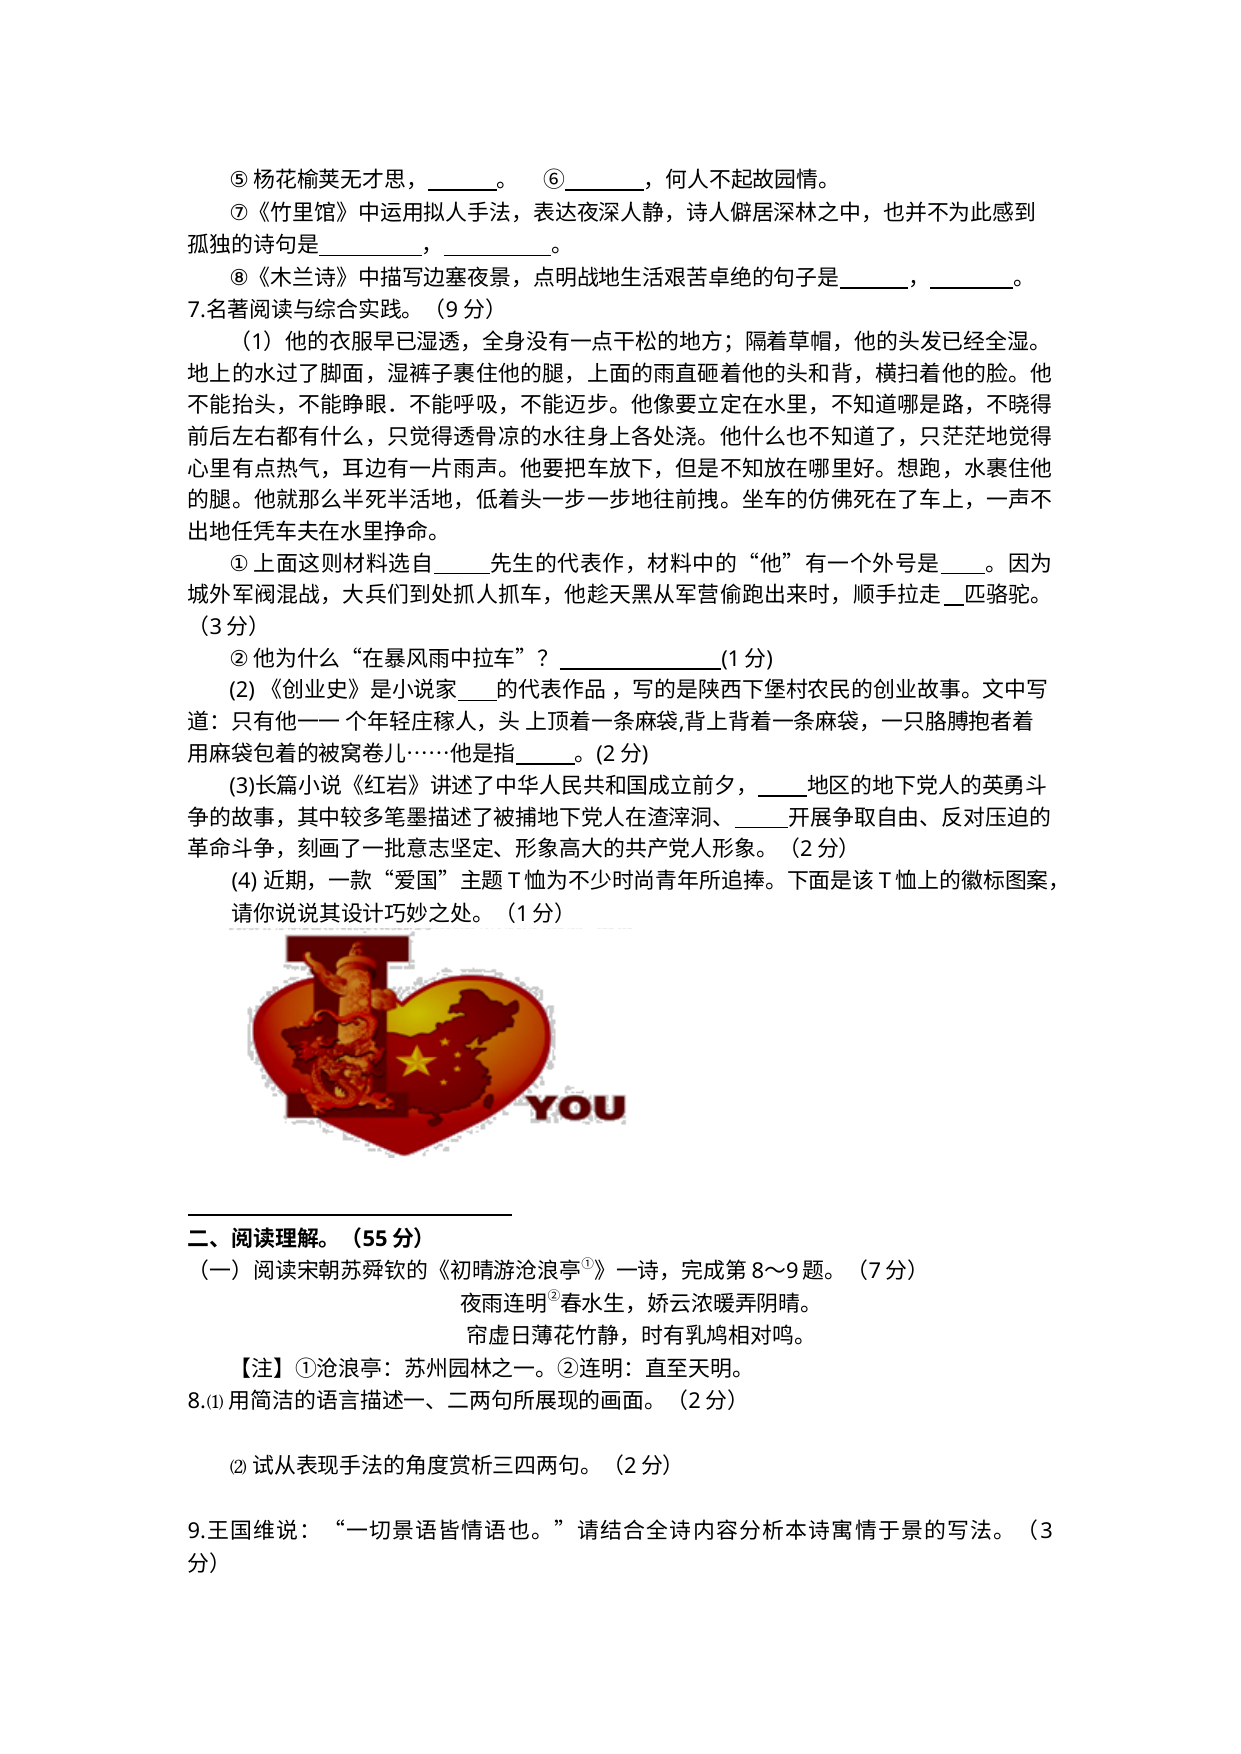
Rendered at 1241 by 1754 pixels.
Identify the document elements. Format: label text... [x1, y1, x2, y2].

text ⑤杨花榆荚无才思， 。 ⑥ ，何人不起故园情。 [187, 162, 1053, 194]
text ⑵试从表现手法的角度赏析三四两句。（2分） [187, 1448, 1053, 1481]
text ②他为什么“在暴风雨中拉车”？ (1分) [187, 641, 1053, 672]
text 9.王国维说：“一切景语皆情语也。”请结合全诗内容分析本诗寓情于景的写法。（3分） [187, 1513, 1053, 1578]
text ①上面这则材料选自 先生的代表作，材料中的“他”有一个外号是 。因为 城外军阀混战，大兵们到处抓人抓车，他趁天黑从军营偷跑出来时，顺手拉走 匹骆驼。（3分） [187, 546, 1053, 641]
text 二、阅读理解。（55分） [187, 1221, 1053, 1253]
subtitle (2) 《创业史》是小说家 的代表作品 ，写的是陕西下堡村农民的创业故事。文中写道：只有他一一 个年轻庄稼人，头 上顶着一条麻袋,背上背着一条麻袋，一只胳膊抱者着用麻袋包着的被窝卷儿……他是指 。(2分) [187, 672, 1053, 768]
text 夜雨连明②春水生，娇云浓暖弄阴晴。 [187, 1286, 1053, 1318]
text （一）阅读宋朝苏舜钦的《初晴游沧浪亭①》一诗，完成第8～9题。（7分） [187, 1253, 1053, 1286]
subtitle (3)长篇小说《红岩》讲述了中华人民共和国成立前夕， 地区的地下党人的英勇斗争的故事，其中较多笔墨描述了被捕地下党人在渣滓洞、 开展争取自由、反对压迫的革命斗争，刻画了一批意志坚定、形象高大的共产党人形象。（2分） [187, 768, 1053, 863]
picture [229, 928, 634, 1158]
text ⑧《木兰诗》中描写边塞夜景，点明战地生活艰苦卓绝的句子是 ， 。 [187, 259, 1053, 292]
text 帘虚日薄花竹静，时有乳鸠相对鸣。 [187, 1318, 1053, 1351]
text 8.⑴用简洁的语言描述一、二两句所展现的画面。（2分） [187, 1383, 1053, 1416]
text 【注】①沧浪亭：苏州园林之一。②连明：直至天明。 [187, 1351, 1053, 1383]
text (4) 近期，一款“爱国”主题T恤为不少时尚青年所追捧。下面是该T恤上的徽标图案，请你说说其设计巧妙之处。（1分） [231, 863, 1053, 928]
text ⑦《竹里馆》中运用拟人手法，表达夜深人静，诗人僻居深林之中，也并不为此感到孤独的诗句是 ， 。 [187, 194, 1053, 259]
text （1）他的衣服早已湿透，全身没有一点干松的地方；隔着草帽，他的头发已经全湿。地上的水过了脚面，湿裤子裹住他的腿，上面的雨直砸着他的头和背，横扫着他的脸。他不能抬头，不能睁眼．不能呼吸，不能迈步。他像要立定在水里，不知道哪是路，不晓得前后左右都有什么，只觉得透骨凉的水往身上各处浇。他什么也不知道了，只茫茫地觉得心里有点热气，耳边有一片雨声。他要把车放下，但是不知放在哪里好。想跑，水裹住他的腿。他就那么半死半活地，低着头一步一步地往前拽。坐车的仿佛死在了车上，一声不出地任凭车夫在水里挣命。 [187, 324, 1053, 546]
text 7.名著阅读与综合实践。（9 分） [187, 292, 1053, 324]
